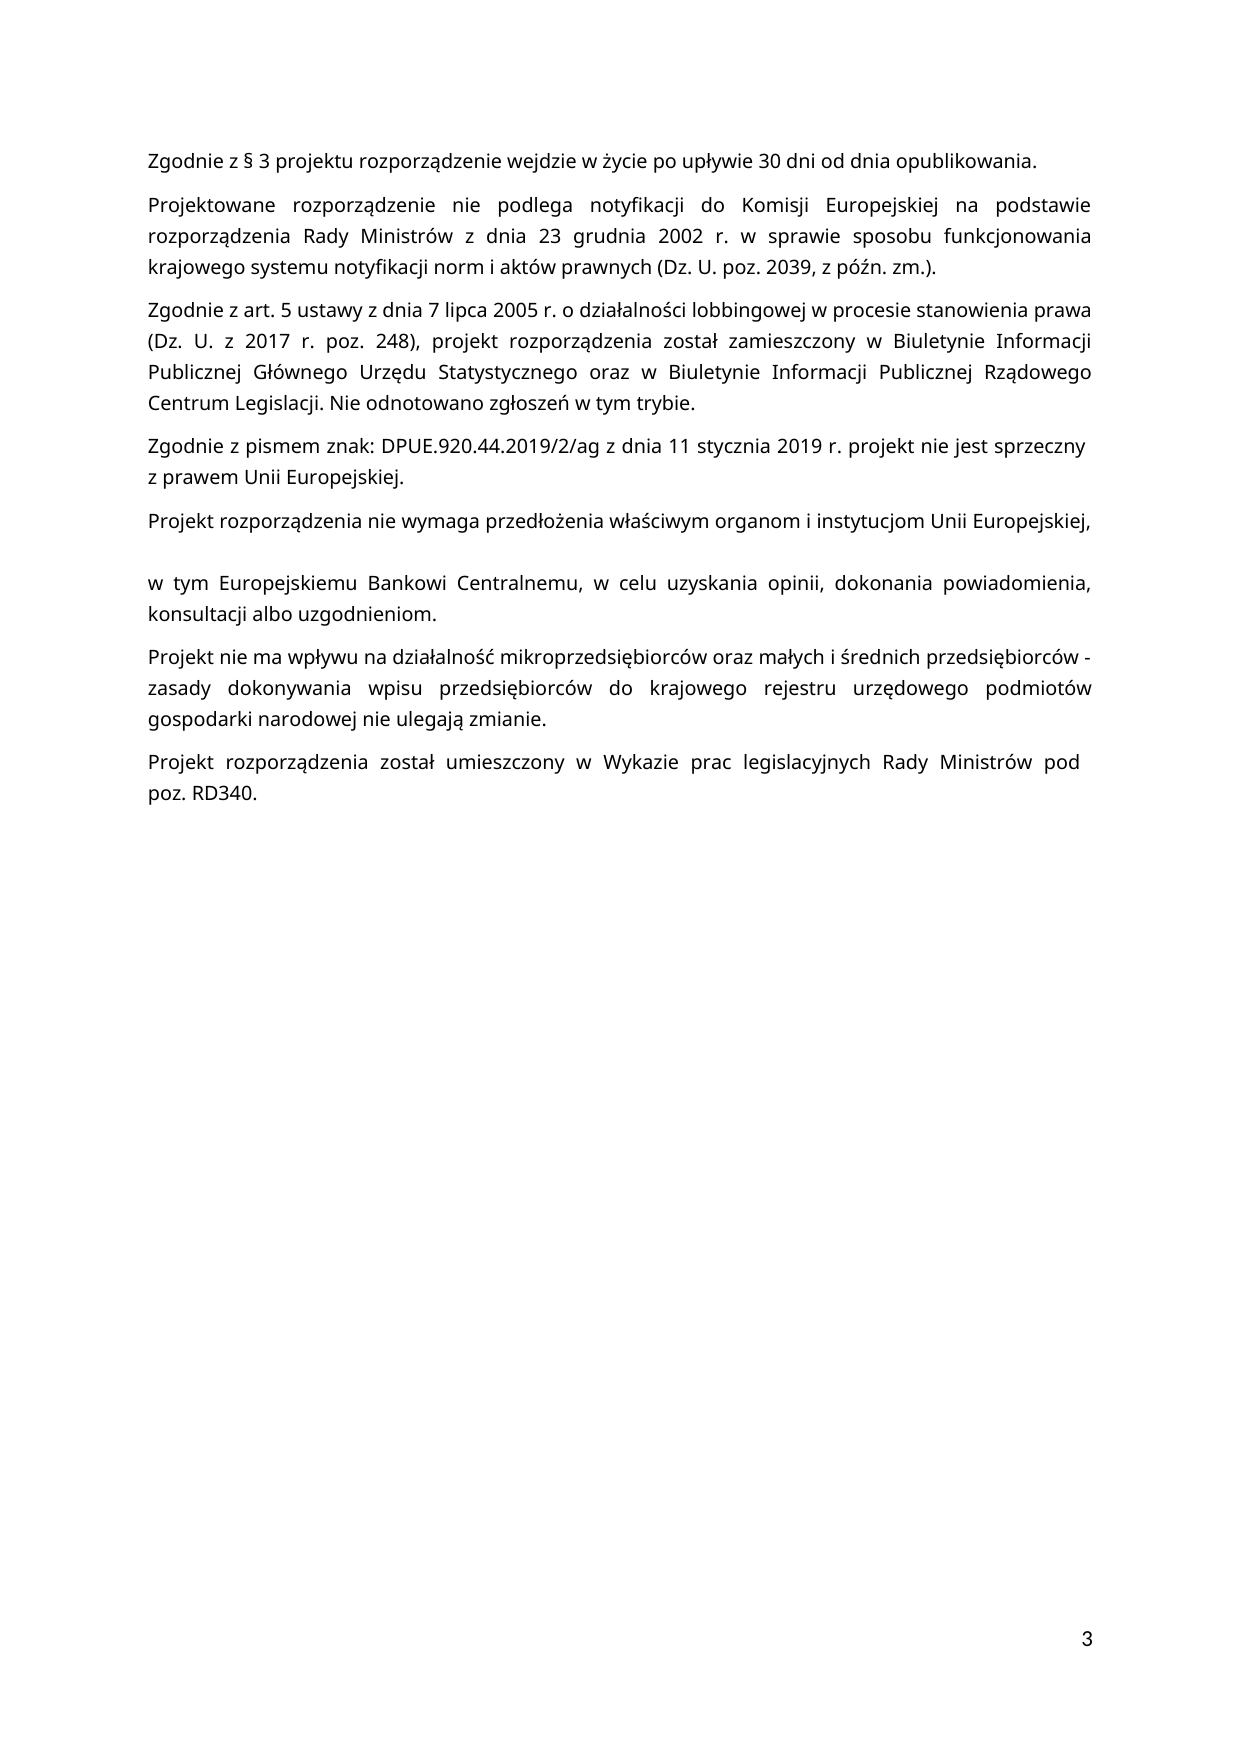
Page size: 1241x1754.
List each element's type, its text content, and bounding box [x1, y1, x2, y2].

text Projektowane rozporządzenie nie podlega notyfikacji do Komisji Europejskiej na podstawie rozporządzenia Rady Ministrów z dnia 23 grudnia 2002 r. w sprawie sposobu funkcjonowania krajowego systemu notyfikacji norm i aktów prawnych (Dz. U. poz. 2039, z późn. zm.). [148, 191, 1093, 280]
text Projekt rozporządzenia został umieszczony w Wykazie prac legislacyjnych Rady Ministrów pod poz. RD340. [148, 748, 1093, 806]
text Projekt rozporządzenia nie wymaga przedłożenia właściwym organom i instytucjom Unii Europejskiej, w tym Europejskiemu Bankowi Centralnemu, w celu uzyskania opinii, dokonania powiadomienia, konsultacji albo uzgodnieniom. [148, 507, 1093, 627]
text Zgodnie z art. 5 ustawy z dnia 7 lipca 2005 r. o działalności lobbingowej w procesie stanowienia prawa (Dz. U. z 2017 r. poz. 248), projekt rozporządzenia został zamieszczony w Biuletynie Informacji Publicznej Głównego Urzędu Statystycznego oraz w Biuletynie Informacji Publicznej Rządowego Centrum Legislacji. Nie odnotowano zgłoszeń w tym trybie. [148, 296, 1093, 416]
text Zgodnie z § 3 projektu rozporządzenie wejdzie w życie po upływie 30 dni od dnia opublikowania. [148, 148, 1093, 174]
text Projekt nie ma wpływu na działalność mikroprzedsiębiorców oraz małych i średnich przedsiębiorców -zasady dokonywania wpisu przedsiębiorców do krajowego rejestru urzędowego podmiotów gospodarki narodowej nie ulegają zmianie. [148, 643, 1093, 732]
text Zgodnie z pismem znak: DPUE.920.44.2019/2/ag z dnia 11 stycznia 2019 r. projekt nie jest sprzeczny z prawem Unii Europejskiej. [148, 433, 1093, 491]
